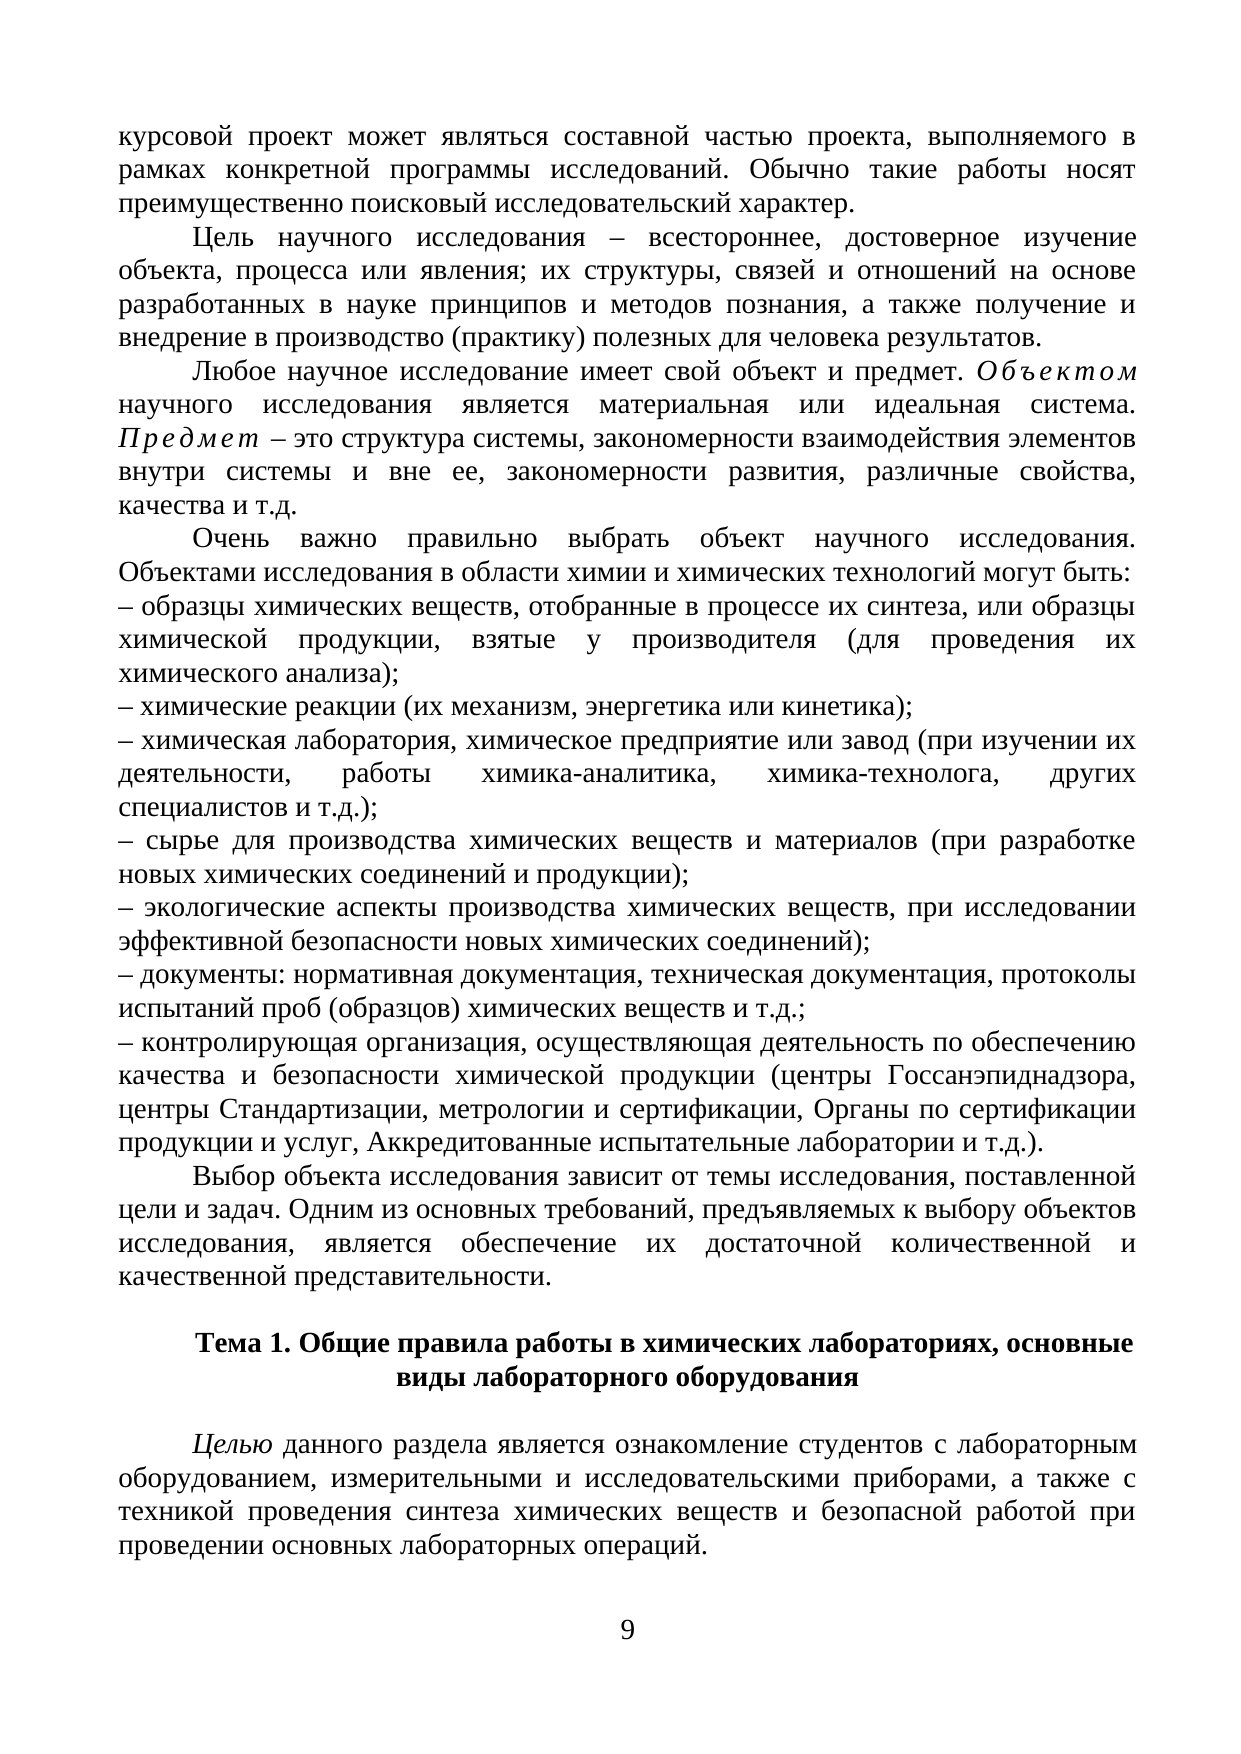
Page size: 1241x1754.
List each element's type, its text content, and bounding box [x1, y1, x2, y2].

text – химические реакции (их механизм, энергетика или кинетика); [118, 688, 1137, 722]
text Тема 1. Общие правила работы в химических лабораториях, основные виды лабораторного оборудования [118, 1326, 1137, 1393]
text – химическая лаборатория, химическое предприятие или завод (при изучении их деятельности, работы химика-аналитика, химика-технолога, других специалистов и т.д.); [118, 722, 1137, 822]
text Очень важно правильно выбрать объект научного исследования. Объектами исследования в области химии и химических технологий могут быть: [118, 521, 1137, 588]
text Выбор объекта исследования зависит от темы исследования, поставленной цели и задач. Одним из основных требований, предъявляемых к выбору объектов исследования, является обеспечение их достаточной количественной и качественной представительности. [118, 1158, 1137, 1292]
text – образцы химических веществ, отобранные в процессе их синтеза, или образцы химической продукции, взятые у производителя (для проведения их химического анализа); [118, 588, 1137, 688]
text – сырье для производства химических веществ и материалов (при разработке новых химических соединений и продукции); [118, 822, 1137, 889]
text – контролирующая организация, осуществляющая деятельность по обеспечению качества и безопасности химической продукции (центры Госсанэпиднадзора, центры Стандартизации, метрологии и сертификации, Органы по сертификации продукции и услуг, Аккредитованные испытательные лаборатории и т.д.). [118, 1024, 1137, 1158]
text Цель научного исследования – всестороннее, достоверное изучение объекта, процесса или явления; их структуры, связей и отношений на основе разработанных в науке принципов и методов познания, а также получение и внедрение в производство (практику) полезных для человека результатов. [118, 219, 1137, 353]
text – экологические аспекты производства химических веществ, при исследовании эффективной безопасности новых химических соединений); [118, 889, 1137, 957]
text – документы: нормативная документация, техническая документация, протоколы испытаний проб (образцов) химических веществ и т.д.; [118, 957, 1137, 1024]
subtitle Любое научное исследование имеет свой объект и предмет. Объектом научного исследования является материальная или идеальная система. Предмет – это структура системы, закономерности взаимодействия элементов внутри системы и вне ее, закономерности развития, различные свойства, качества и т.д. [118, 353, 1137, 521]
text Целью данного раздела является ознакомление студентов с лабораторным оборудованием, измерительными и исследовательскими приборами, а также с техникой проведения синтеза химических веществ и безопасной работой при проведении основных лабораторных операций. [118, 1426, 1137, 1560]
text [118, 118, 1137, 219]
